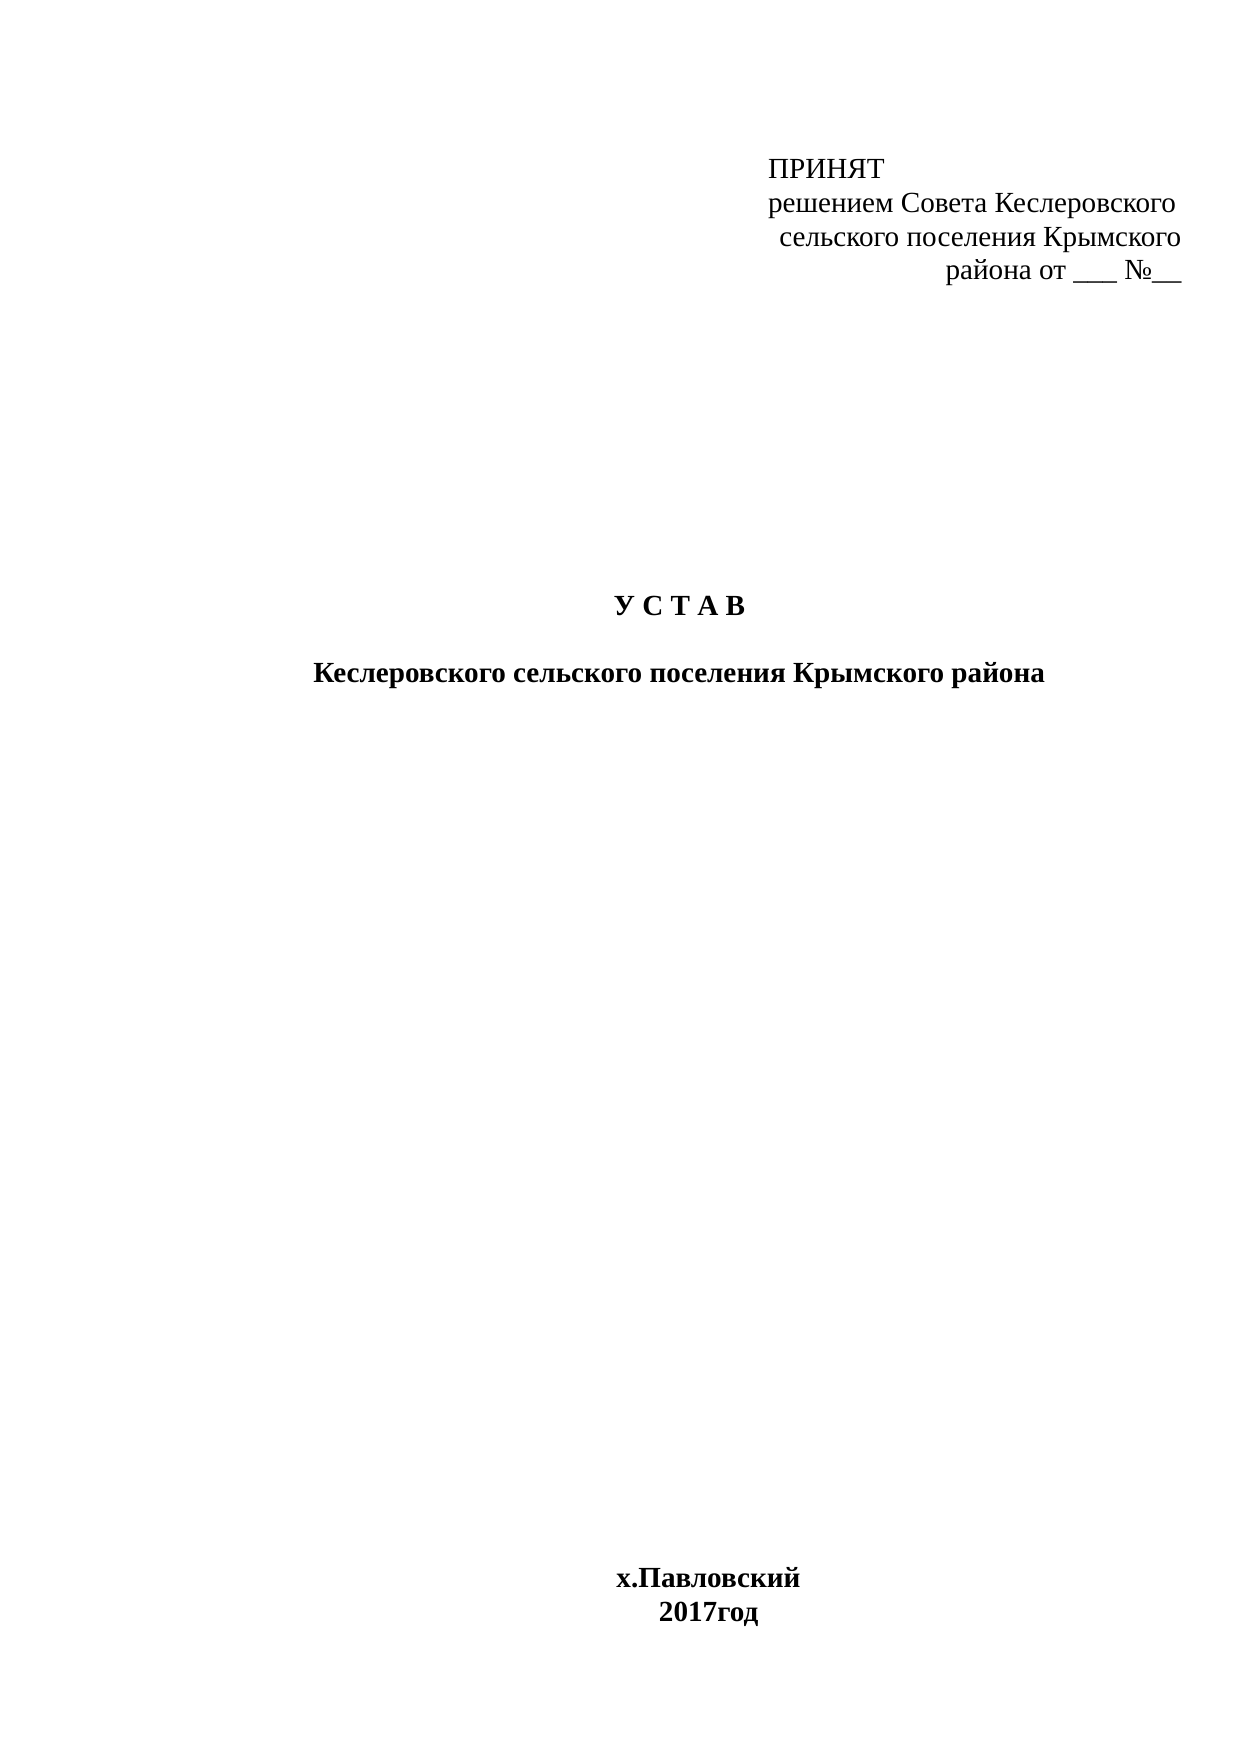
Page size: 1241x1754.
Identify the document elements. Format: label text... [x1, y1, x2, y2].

text ПРИНЯТ [177, 152, 1181, 185]
text Кеслеровского сельского поселения Крымского района [177, 655, 1181, 688]
text сельского поселения Крымского района от ___ №__ [177, 219, 1181, 286]
text х.Павловский [177, 1560, 1181, 1594]
text решением Совета Кеслеровского [177, 185, 1181, 219]
subtitle У С Т А В [177, 588, 1181, 621]
text 2017год [177, 1594, 1181, 1627]
